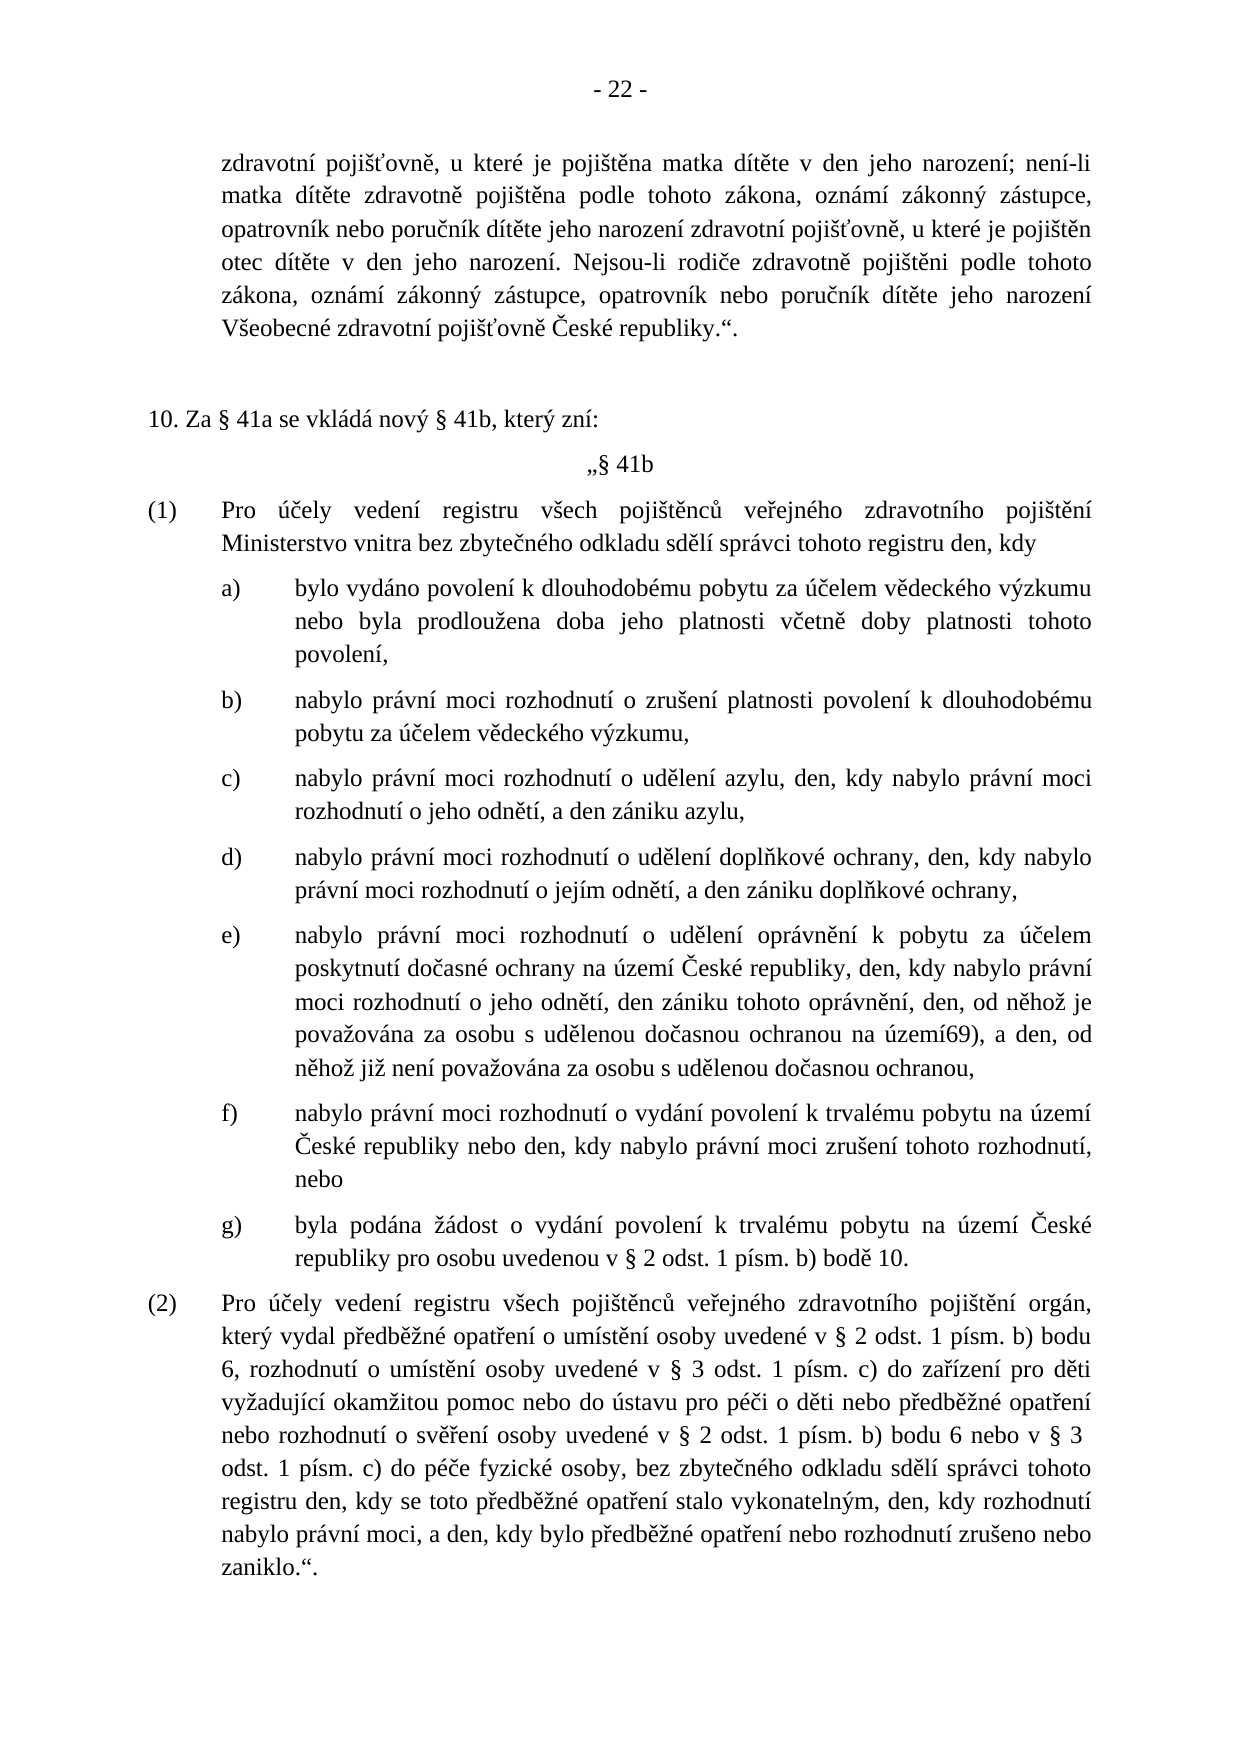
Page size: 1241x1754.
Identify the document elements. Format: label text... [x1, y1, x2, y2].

text (1) Pro účely vedení registru všech pojištěnců veřejného zdravotního pojištění Ministerstvo vnitra bez zbytečného odkladu sdělí správci tohoto registru den, kdy [148, 495, 1093, 557]
text e) nabylo právní moci rozhodnutí o udělení oprávnění k pobytu za účelem poskytnutí dočasné ochrany na území České republiky, den, kdy nabylo právní moci rozhodnutí o jeho odnětí, den zániku tohoto oprávnění, den, od něhož je považována za osobu s udělenou dočasnou ochranou na území69), a den, od něhož již není považována za osobu s udělenou dočasnou ochranou, [221, 921, 1093, 1081]
text b) nabylo právní moci rozhodnutí o zrušení platnosti povolení k dlouhodobému pobytu za účelem vědeckého výzkumu, [221, 685, 1093, 747]
text d) nabylo právní moci rozhodnutí o udělení doplňkové ochrany, den, kdy nabylo právní moci rozhodnutí o jejím odnětí, a den zániku doplňkové ochrany, [221, 842, 1093, 904]
text f) nabylo právní moci rozhodnutí o vydání povolení k trvalému pobytu na území České republiky nebo den, kdy nabylo právní moci zrušení tohoto rozhodnutí, nebo [221, 1098, 1093, 1193]
text (2) Pro účely vedení registru všech pojištěnců veřejného zdravotního pojištění orgán, který vydal předběžné opatření o umístění osoby uvedené v § 2 odst. 1 písm. b) bodu 6, rozhodnutí o umístění osoby uvedené v § 3 odst. 1 písm. c) do zařízení pro děti vyžadující okamžitou pomoc nebo do ústavu pro péči o děti nebo předběžné opatření nebo rozhodnutí o svěření osoby uvedené v § 2 odst. 1 písm. b) bodu 6 nebo v § 3 odst. 1 písm. c) do péče fyzické osoby, bez zbytečného odkladu sdělí správci tohoto registru den, kdy se toto předběžné opatření stalo vykonatelným, den, kdy rozhodnutí nabylo právní moci, a den, kdy bylo předběžné opatření nebo rozhodnutí zrušeno nebo zaniklo.“. [148, 1288, 1093, 1581]
text c) nabylo právní moci rozhodnutí o udělení azylu, den, kdy nabylo právní moci rozhodnutí o jeho odnětí, a den zániku azylu, [221, 763, 1093, 825]
text a) bylo vydáno povolení k dlouhodobému pobytu za účelem vědeckého výzkumu nebo byla prodloužena doba jeho platnosti včetně doby platnosti tohoto povolení, [221, 573, 1093, 668]
text 10. Za § 41a se vkládá nový § 41b, který zní: [148, 404, 1093, 432]
text „§ 41b [148, 449, 1093, 478]
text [148, 148, 1093, 341]
text g) byla podána žádost o vydání povolení k trvalému pobytu na území České republiky pro osobu uvedenou v § 2 odst. 1 písm. b) bodě 10. [221, 1210, 1093, 1271]
